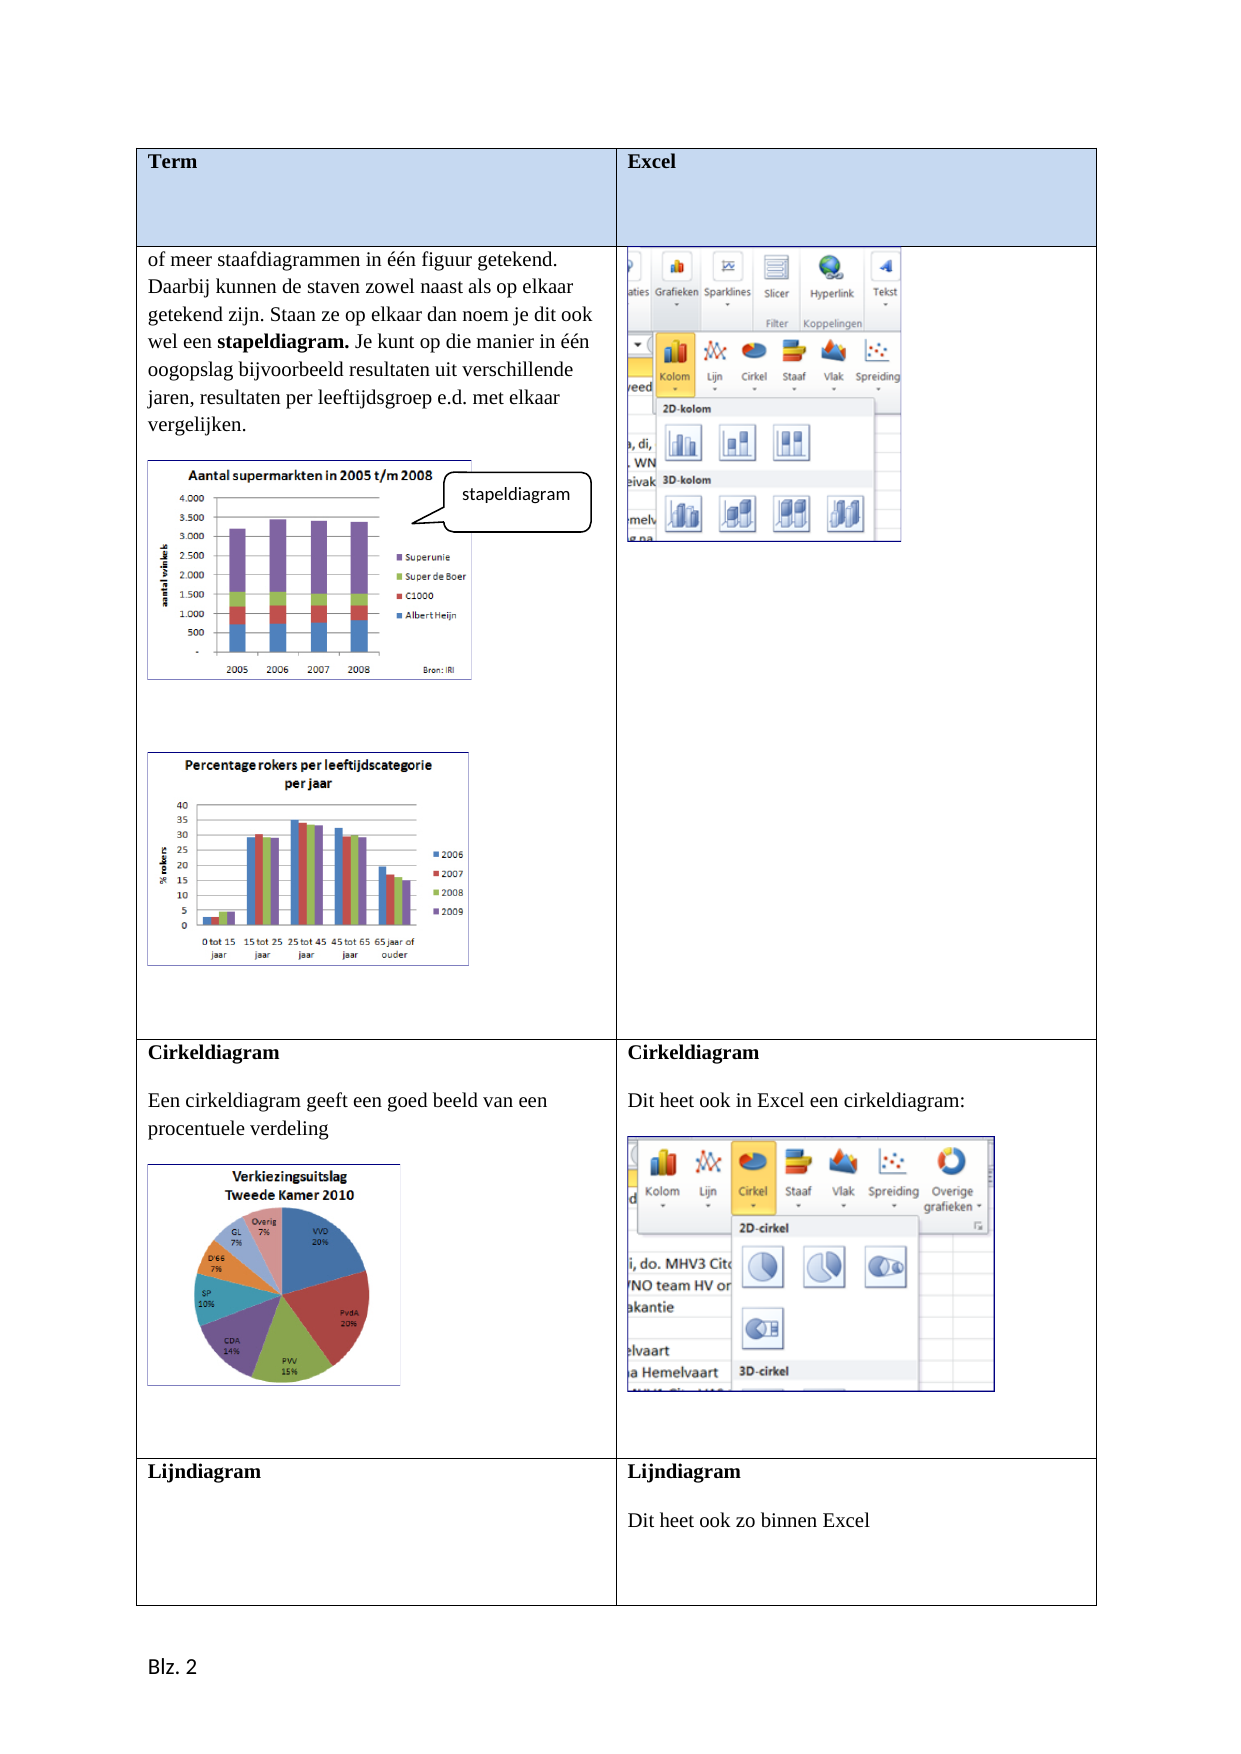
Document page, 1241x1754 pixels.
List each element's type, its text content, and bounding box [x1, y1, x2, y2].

table_cell Cirkeldiagram Een cirkeldiagram geeft een goed beeld van een procentuele verdeling [137, 1040, 616, 1458]
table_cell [137, 247, 616, 1039]
picture [147, 1164, 400, 1386]
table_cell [617, 1459, 1096, 1605]
picture [627, 1136, 995, 1392]
table_header Term [137, 149, 616, 246]
picture [627, 246, 902, 542]
table_header Excel [617, 149, 1096, 246]
picture [147, 752, 469, 966]
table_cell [617, 247, 1096, 1039]
table_cell Cirkeldiagram Dit heet ook in Excel een cirkeldiagram: [617, 1040, 1096, 1458]
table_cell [137, 1459, 616, 1605]
picture [147, 460, 472, 680]
